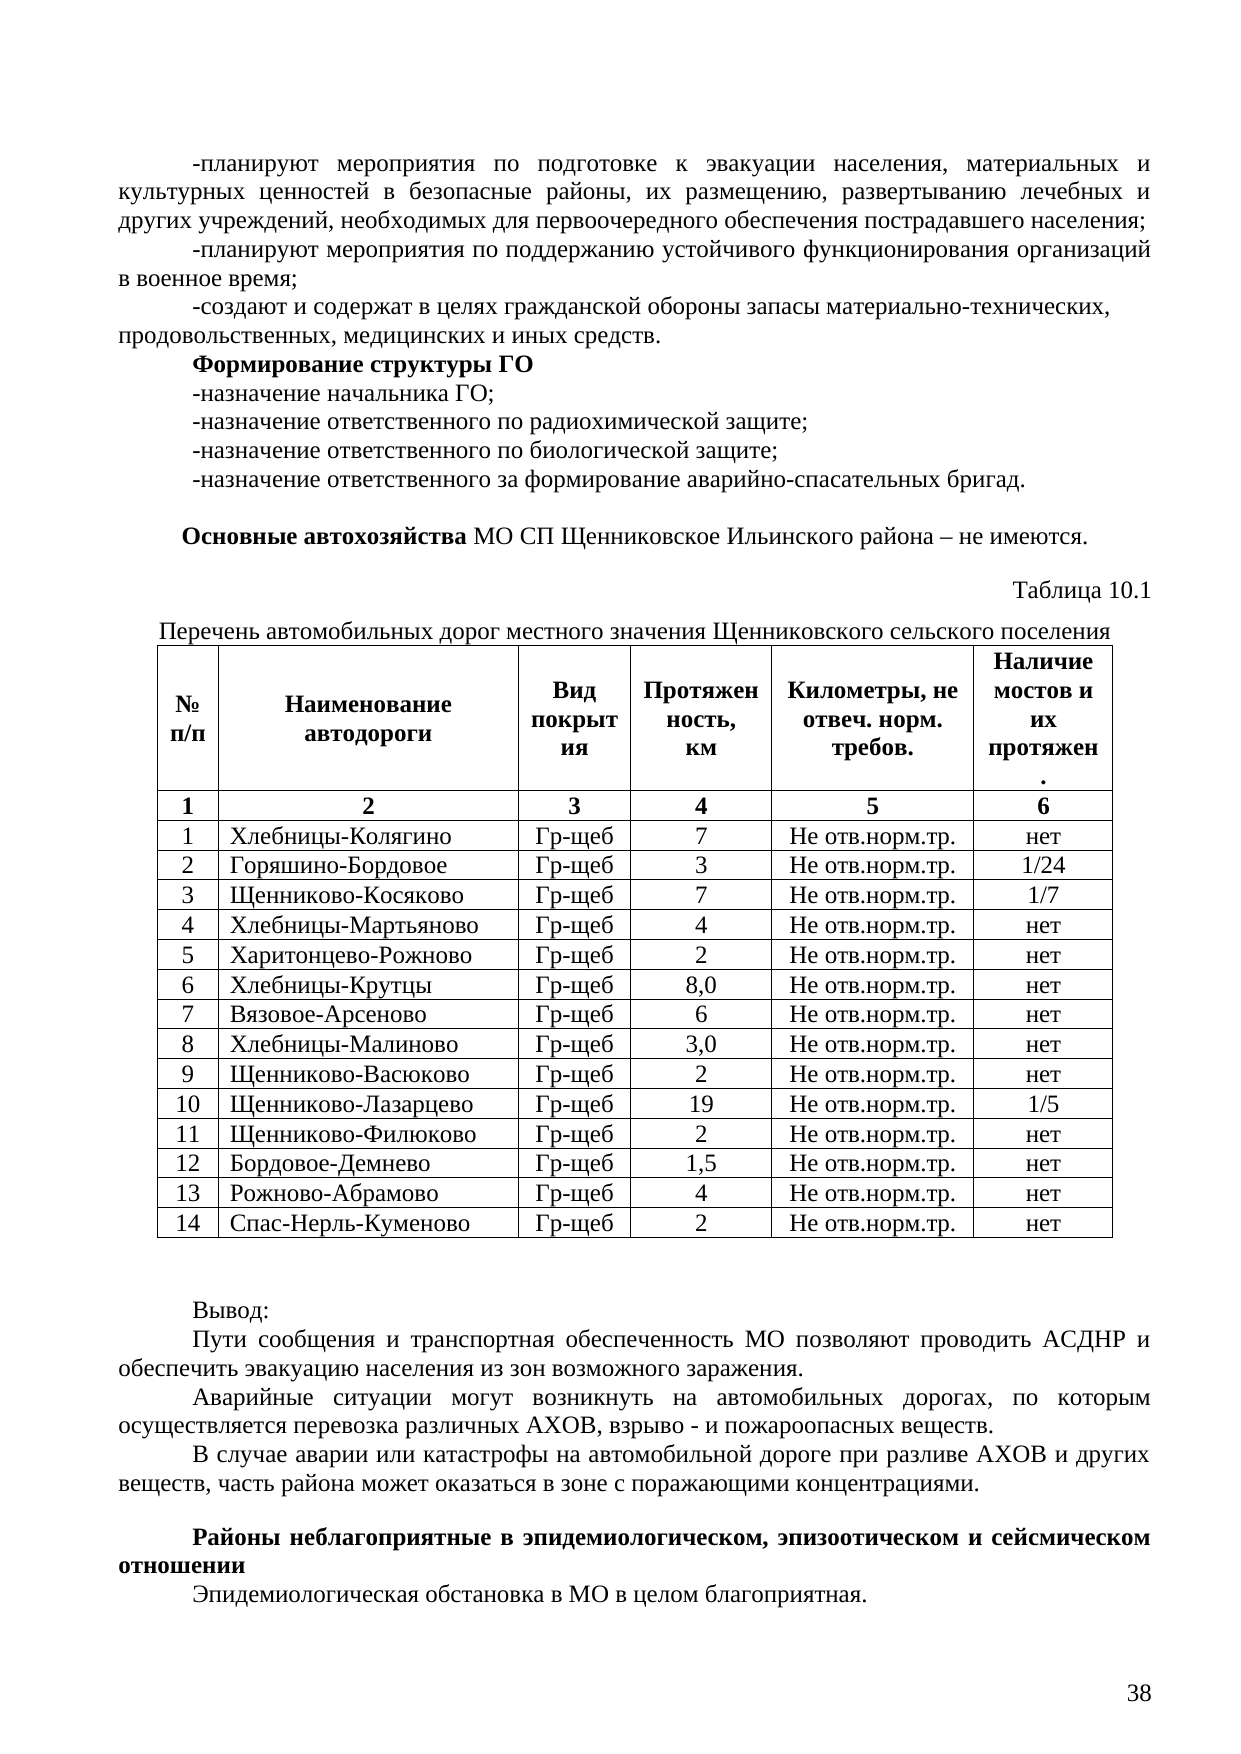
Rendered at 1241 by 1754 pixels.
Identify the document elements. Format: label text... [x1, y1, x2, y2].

table_cell 7 [631, 880, 771, 909]
table_cell 5 [158, 940, 218, 969]
table_cell Не отв.норм.тр. [772, 1059, 973, 1088]
table_cell 2 [158, 851, 218, 879]
table_cell Не отв.норм.тр. [772, 1119, 973, 1147]
table_header Вид покрытия [519, 646, 630, 790]
text -назначение ответственного за формирование аварийно-спасательных бригад. [118, 464, 1152, 493]
table_cell Не отв.норм.тр. [772, 1000, 973, 1028]
table_cell 9 [158, 1059, 218, 1088]
table_cell нет [974, 1178, 1112, 1207]
table_cell 4 [158, 910, 218, 939]
text Районы неблагоприятные в эпидемиологическом, эпизоотическом и сейсмическом отношении [118, 1522, 1152, 1579]
table_cell 6 [631, 1000, 771, 1028]
table_cell Не отв.норм.тр. [772, 1178, 973, 1207]
table_header Наличие мостов и их протяжен. [974, 646, 1112, 790]
table_header № п/п [158, 646, 218, 790]
table_cell 10 [158, 1089, 218, 1118]
table_cell Гр-щеб [519, 851, 630, 879]
table_cell Не отв.норм.тр. [772, 880, 973, 909]
table_cell 5 [772, 791, 973, 820]
table_cell 8,0 [631, 970, 771, 998]
table_cell нет [974, 1000, 1112, 1028]
table_cell нет [974, 910, 1112, 939]
table_cell Не отв.норм.тр. [772, 821, 973, 849]
text В случае аварии или катастрофы на автомобильной дороге при разливе АХОВ и других веществ, часть района может оказаться в зоне с поражающими концентрациями. [118, 1439, 1152, 1497]
table_cell Щенниково-Лазарцево [219, 1089, 518, 1118]
table_cell 4 [631, 1178, 771, 1207]
table_header Протяженность, км [631, 646, 771, 790]
text Пути сообщения и транспортная обеспеченность МО позволяют проводить АСДНР и обеспечить эвакуацию населения из зон возможного заражения. [118, 1324, 1152, 1382]
table_cell 6 [974, 791, 1112, 820]
text Эпидемиологическая обстановка в МО в целом благоприятная. [118, 1579, 1152, 1608]
text Вывод: [118, 1295, 1152, 1324]
table_cell 1,5 [631, 1149, 771, 1177]
table_cell нет [974, 1208, 1112, 1237]
text -планируют мероприятия по подготовке к эвакуации населения, материальных и культурных ценностей в безопасные районы, их размещению, развертыванию лечебных и других учреждений, необходимых для первоочередного обеспечения пострадавшего населения; [118, 148, 1152, 234]
table_cell нет [974, 1119, 1112, 1147]
table_cell Гр-щеб [519, 1000, 630, 1028]
table_cell Спас-Нерль-Куменово [219, 1208, 518, 1237]
table_cell 2 [631, 940, 771, 969]
table_cell Хлебницы-Мартьяново [219, 910, 518, 939]
table_cell Гр-щеб [519, 1089, 630, 1118]
table_cell Не отв.норм.тр. [772, 1089, 973, 1118]
table_cell Гр-щеб [519, 880, 630, 909]
table_cell 14 [158, 1208, 218, 1237]
table_cell 3 [158, 880, 218, 909]
table_cell 3 [631, 851, 771, 879]
table_cell Горяшино-Бордовое [219, 851, 518, 879]
table_cell Хлебницы-Колягино [219, 821, 518, 849]
table_cell Гр-щеб [519, 821, 630, 849]
table_cell 8 [158, 1029, 218, 1058]
text -назначение ответственного по биологической защите; [118, 435, 1152, 464]
table_cell 2 [631, 1059, 771, 1088]
table_cell 7 [158, 1000, 218, 1028]
table_cell 2 [219, 791, 518, 820]
table_cell 7 [631, 821, 771, 849]
table_cell Гр-щеб [519, 1178, 630, 1207]
table_cell 6 [158, 970, 218, 998]
table_cell Не отв.норм.тр. [772, 970, 973, 998]
table_cell 12 [158, 1149, 218, 1177]
table_cell 3,0 [631, 1029, 771, 1058]
text -назначение ответственного по радиохимической защите; [118, 406, 1152, 435]
text Основные автохозяйства МО СП Щенниковское Ильинского района – не имеются. [118, 521, 1152, 550]
table_cell Не отв.норм.тр. [772, 1208, 973, 1237]
table_cell нет [974, 940, 1112, 969]
table_cell Гр-щеб [519, 940, 630, 969]
table_cell Не отв.норм.тр. [772, 1029, 973, 1058]
text Аварийные ситуации могут возникнуть на автомобильных дорогах, по которым осуществляется перевозка различных АХОВ, взрыво - и пожароопасных веществ. [118, 1382, 1152, 1439]
table_cell нет [974, 970, 1112, 998]
table_cell 1 [158, 821, 218, 849]
table_cell 1 [158, 791, 218, 820]
table_header Наименование автодороги [219, 646, 518, 790]
table_cell нет [974, 1029, 1112, 1058]
text -планируют мероприятия по поддержанию устойчивого функционирования организаций в военное время; [118, 234, 1152, 291]
table_cell 1/7 [974, 880, 1112, 909]
table_cell Гр-щеб [519, 1119, 630, 1147]
table_cell Щенниково-Филюково [219, 1119, 518, 1147]
table_cell 2 [631, 1119, 771, 1147]
table_cell Гр-щеб [519, 1029, 630, 1058]
text -назначение начальника ГО; [118, 378, 1152, 406]
table_header Километры, не отвеч. норм. требов. [772, 646, 973, 790]
table_cell Не отв.норм.тр. [772, 940, 973, 969]
table_cell 4 [631, 910, 771, 939]
table_cell Щенниково-Косяково [219, 880, 518, 909]
table_cell 13 [158, 1178, 218, 1207]
table_cell 11 [158, 1119, 218, 1147]
table_cell нет [974, 821, 1112, 849]
table_cell Гр-щеб [519, 1149, 630, 1177]
table_cell Гр-щеб [519, 970, 630, 998]
table_cell 1/5 [974, 1089, 1112, 1118]
table_cell Хлебницы-Малиново [219, 1029, 518, 1058]
table_cell 4 [631, 791, 771, 820]
table_cell Гр-щеб [519, 910, 630, 939]
table_cell Вязовое-Арсеново [219, 1000, 518, 1028]
table_cell Не отв.норм.тр. [772, 851, 973, 879]
table_cell Не отв.норм.тр. [772, 910, 973, 939]
subtitle Таблица 10.1 [118, 575, 1152, 604]
text -создают и содержат в целях гражданской обороны запасы материально-технических, продовольственных, медицинских и иных средств. [118, 291, 1152, 349]
table_cell 3 [519, 791, 630, 820]
table_cell нет [974, 1059, 1112, 1088]
table_cell 2 [631, 1208, 771, 1237]
table_cell Хлебницы-Крутцы [219, 970, 518, 998]
table_cell Гр-щеб [519, 1059, 630, 1088]
table_cell Бордовое-Демнево [219, 1149, 518, 1177]
table_cell нет [974, 1149, 1112, 1177]
table_cell 1/24 [974, 851, 1112, 879]
table_cell Рожново-Абрамово [219, 1178, 518, 1207]
table_cell Щенниково-Васюково [219, 1059, 518, 1088]
table_cell Не отв.норм.тр. [772, 1149, 973, 1177]
table_cell 19 [631, 1089, 771, 1118]
text Формирование структуры ГО [118, 349, 1152, 378]
table_cell Гр-щеб [519, 1208, 630, 1237]
text Перечень автомобильных дорог местного значения Щенниковского сельского поселения [118, 616, 1152, 645]
table_cell Харитонцево-Рожново [219, 940, 518, 969]
